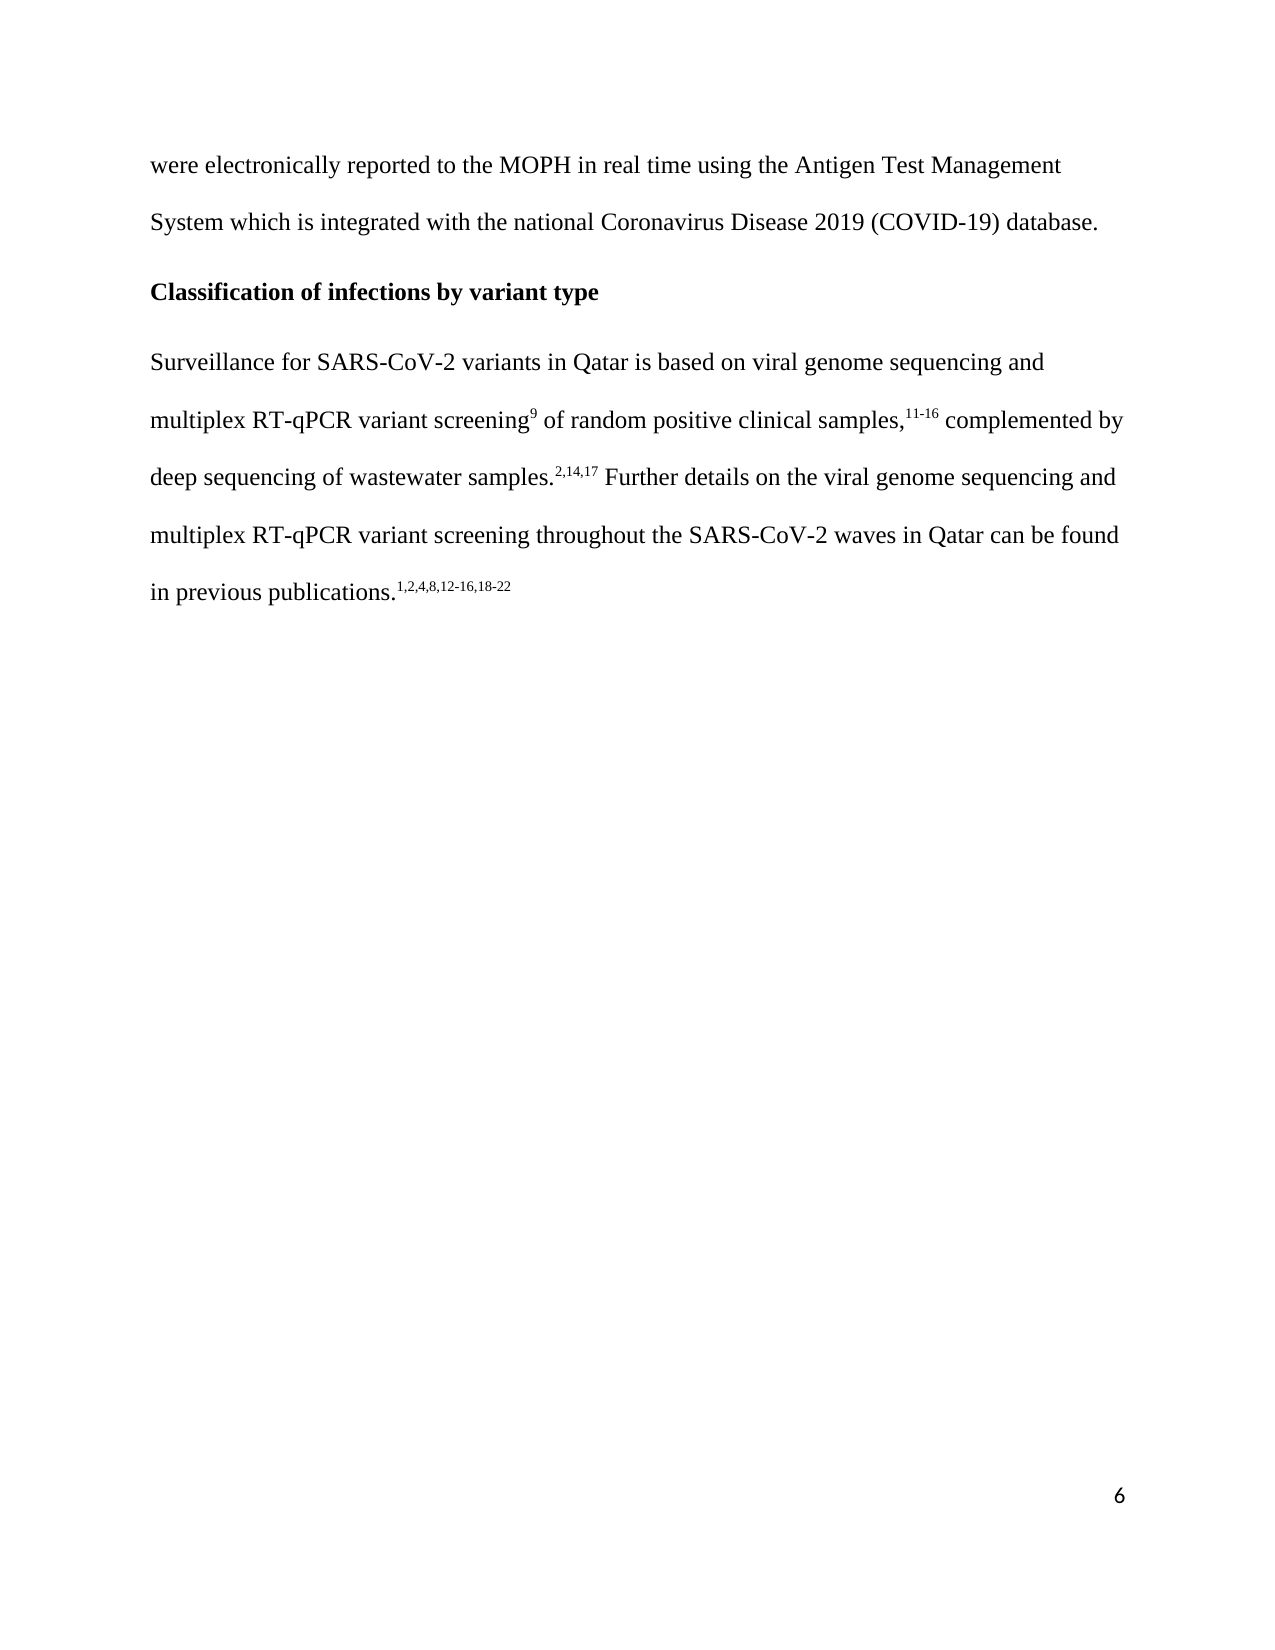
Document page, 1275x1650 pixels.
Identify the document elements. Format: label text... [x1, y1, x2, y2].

subtitle Classification of infections by variant type [150, 277, 1125, 306]
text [150, 150, 1125, 236]
text Surveillance for SARS-CoV-2 variants in Qatar is based on viral genome sequencing and multiplex RT-qPCR variant screening9 of random positive clinical samples,11-16 complemented by deep sequencing of wastewater samples.2,14,17 Further details on the viral genome sequencing and multiplex RT-qPCR variant screening throughout the SARS-CoV-2 waves in Qatar can be found in previous publications.1,2,4,8,12-16,18-22 [150, 347, 1125, 606]
